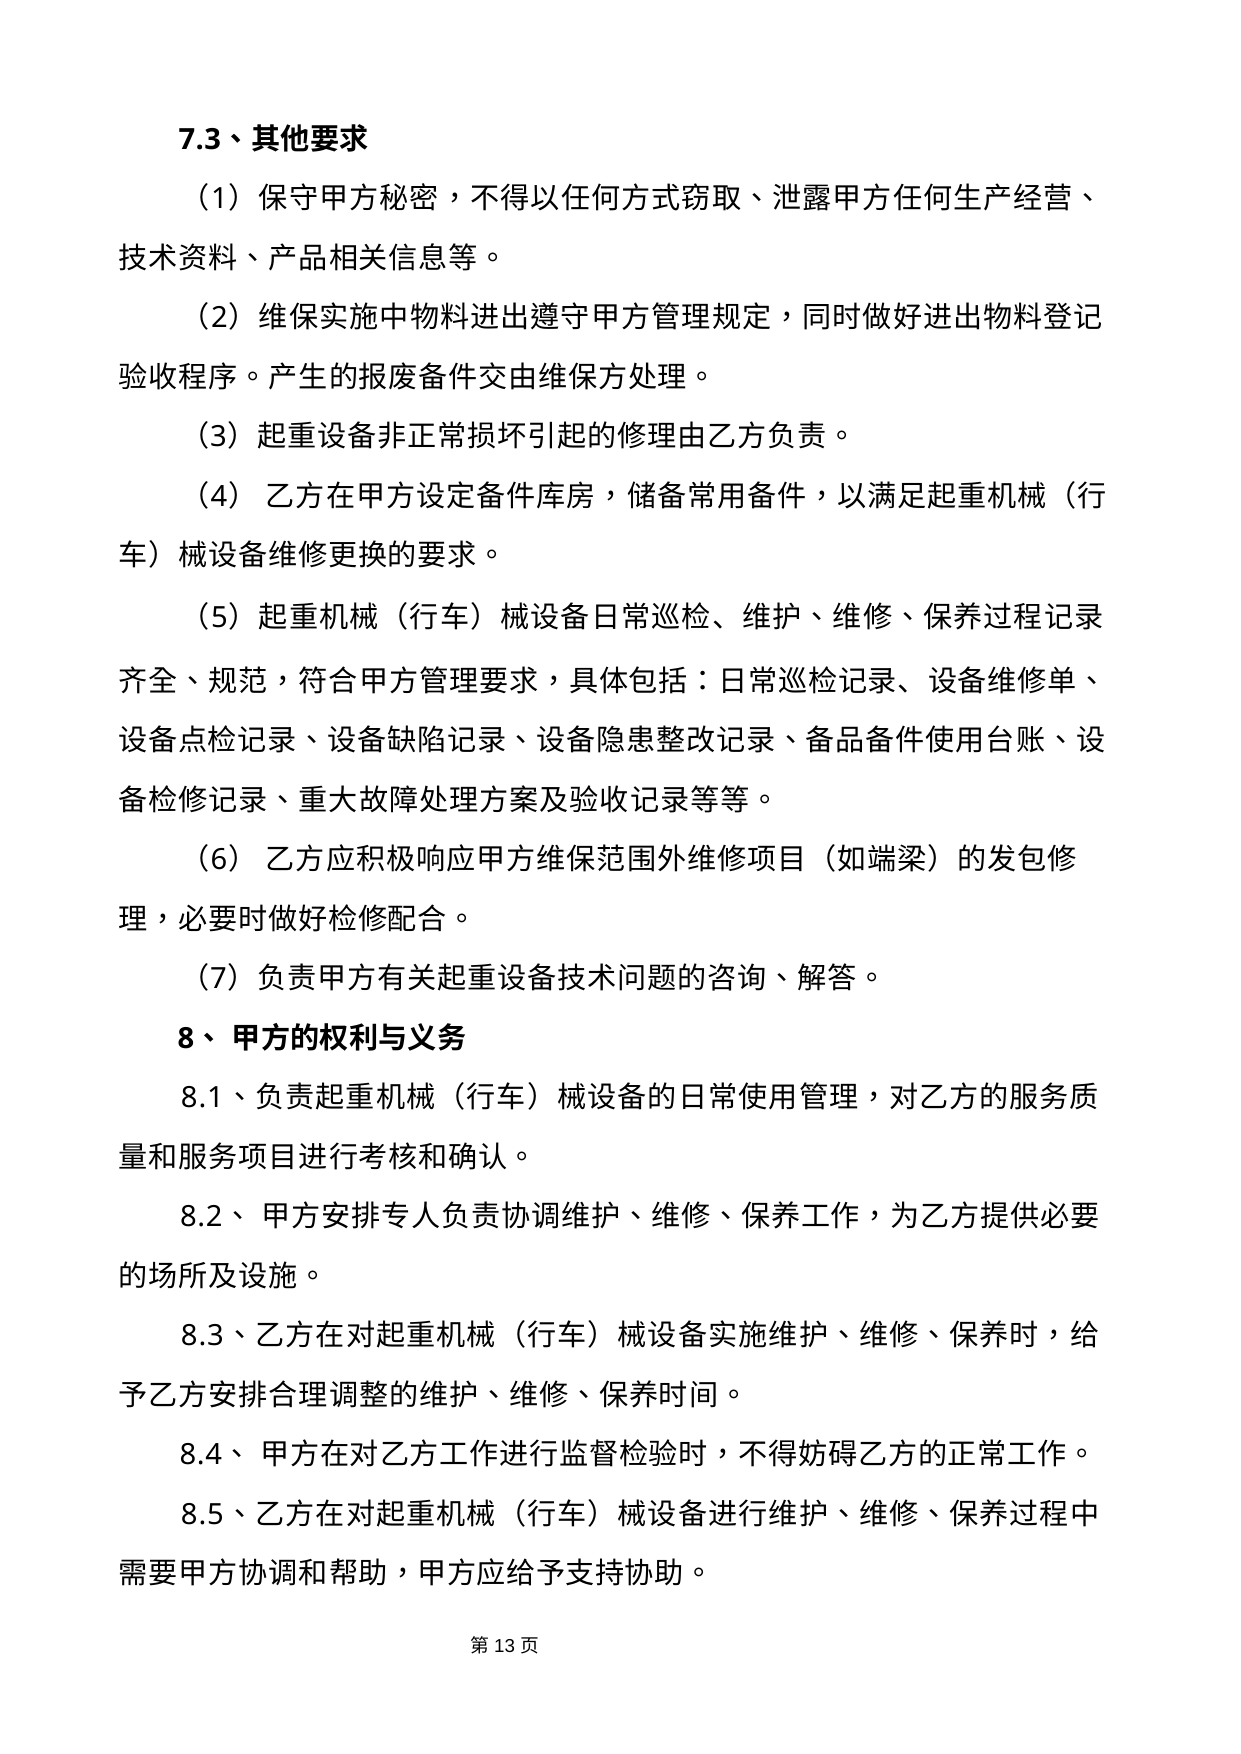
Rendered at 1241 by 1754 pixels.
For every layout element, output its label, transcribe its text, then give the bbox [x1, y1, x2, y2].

text 8.5、乙方在对起重机械（行车）械设备进行维护、维修、保养过程中需要甲方协调和帮助，甲方应给予支持协助。 [118, 1493, 1122, 1592]
text （3）起重设备非正常损坏引起的修理由乙方负责。 [118, 416, 1122, 455]
text （2）维保实施中物料进出遵守甲方管理规定，同时做好进出物料登记验收程序。产生的报废备件交由维保方处理。 [118, 297, 1122, 396]
text 8.2、 甲方安排专人负责协调维护、维修、保养工作，为乙方提供必要的场所及设施。 [118, 1196, 1122, 1295]
text 8、 甲方的权利与义务 [118, 1017, 1122, 1057]
text 8.4、 甲方在对乙方工作进行监督检验时，不得妨碍乙方的正常工作。 [118, 1433, 1122, 1473]
text （6） 乙方应积极响应甲方维保范围外维修项目（如端梁）的发包修理，必要时做好检修配合。 [118, 839, 1122, 938]
text 7.3、其他要求 [118, 118, 1122, 158]
text （1）保守甲方秘密，不得以任何方式窃取、泄露甲方任何生产经营、技术资料、产品相关信息等。 [118, 178, 1122, 277]
text （5）起重机械（行车）械设备日常巡检、维护、维修、保养过程记录齐全、规范，符合甲方管理要求，具体包括：日常巡检记录、设备维修单、设备点检记录、设备缺陷记录、设备隐患整改记录、备品备件使用台账、设备检修记录、重大故障处理方案及验收记录等等。 [118, 594, 1122, 819]
text （4） 乙方在甲方设定备件库房，储备常用备件，以满足起重机械（行车）械设备维修更换的要求。 [118, 475, 1122, 574]
text 8.3、乙方在对起重机械（行车）械设备实施维护、维修、保养时，给予乙方安排合理调整的维护、维修、保养时间。 [118, 1314, 1122, 1414]
text 8.1、负责起重机械（行车）械设备的日常使用管理，对乙方的服务质量和服务项目进行考核和确认。 [118, 1077, 1122, 1176]
text （7）负责甲方有关起重设备技术问题的咨询、解答。 [118, 958, 1122, 997]
